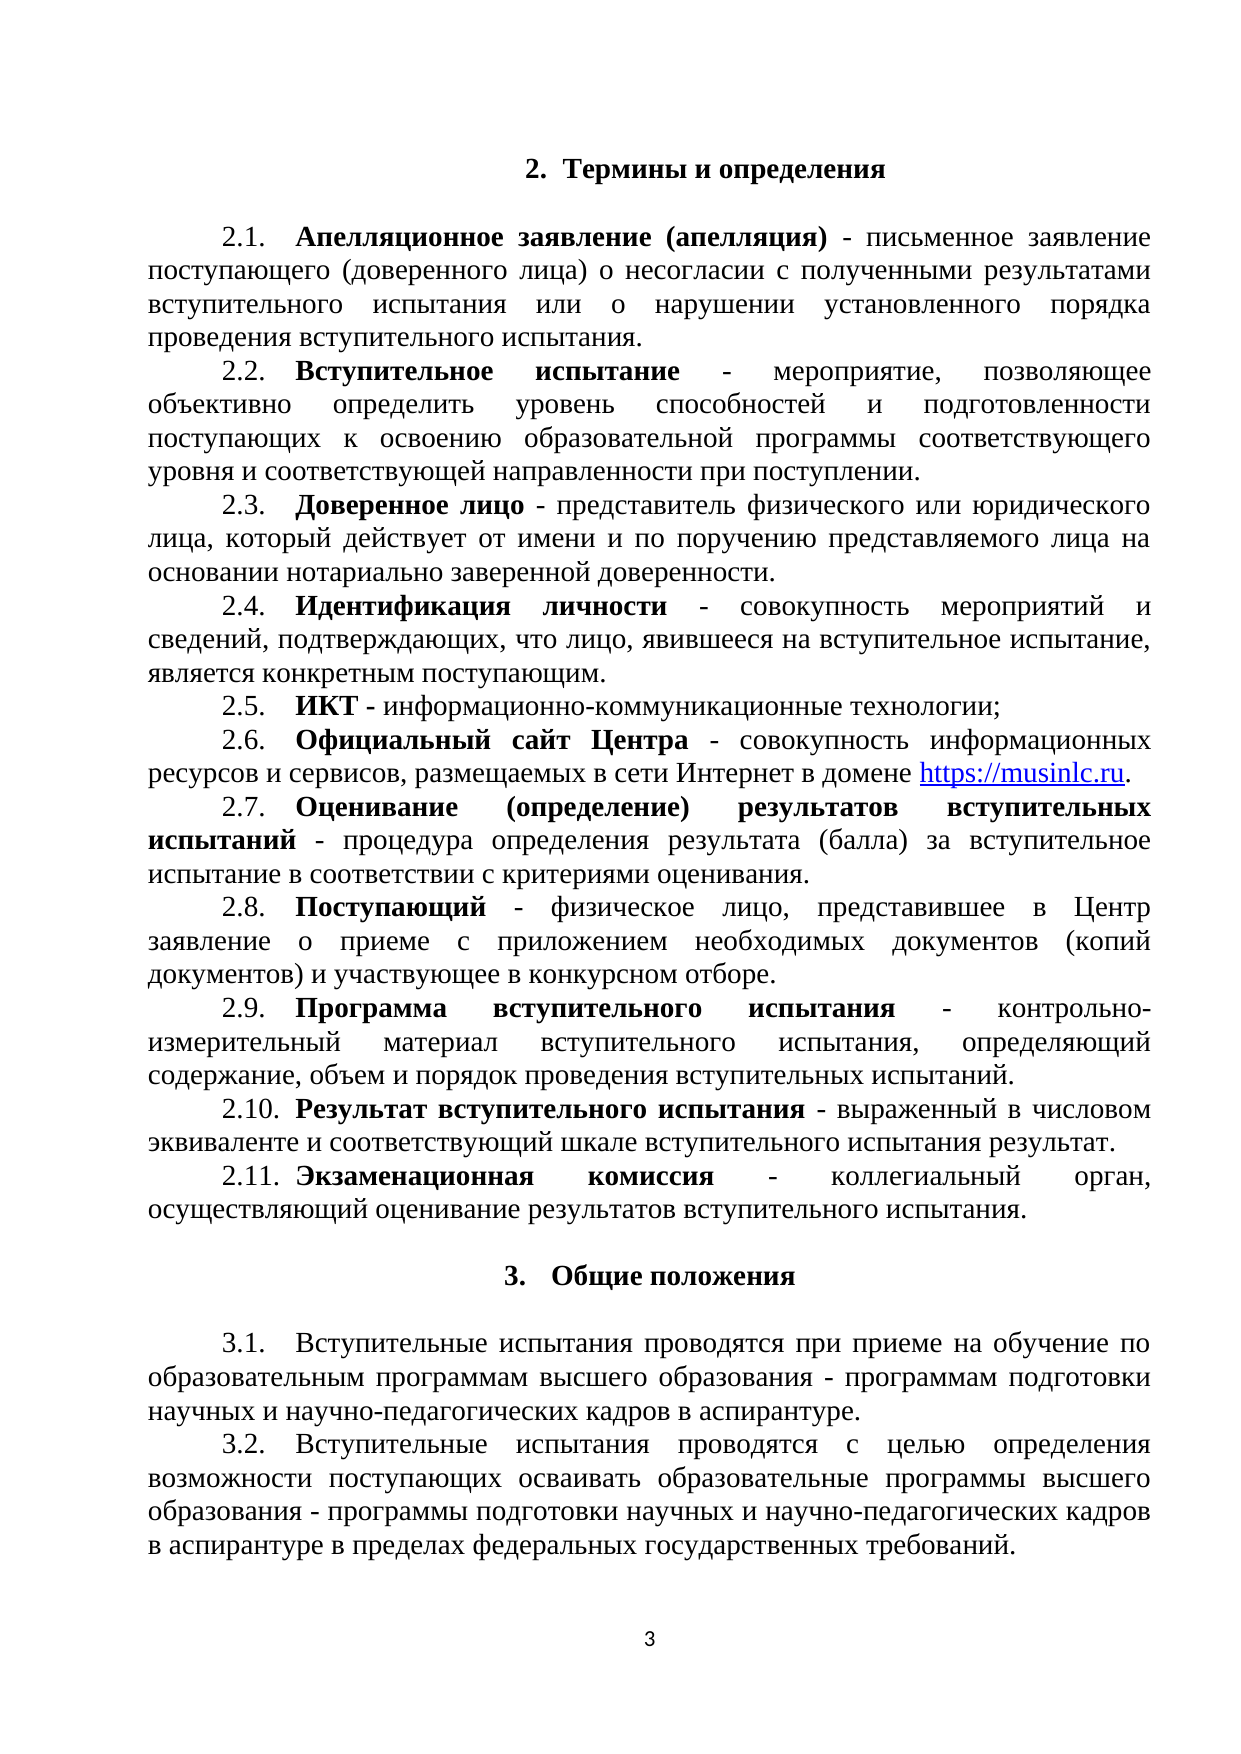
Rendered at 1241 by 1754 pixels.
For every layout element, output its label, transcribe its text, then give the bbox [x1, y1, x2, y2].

list Официальный сайт Центра - совокупность информационных ресурсов и сервисов, размещаемых в сети Интернет в домене https://musinlc.ru. [148, 722, 1152, 789]
list Поступающий - физическое лицо, представившее в Центр заявление о приеме с приложением необходимых документов (копий документов) и участвующее в конкурсном отборе. [148, 889, 1152, 990]
list Результат вступительного испытания - выраженный в числовом эквиваленте и соответствующий шкале вступительного испытания результат. [148, 1091, 1152, 1158]
list Общие положения [148, 1258, 1152, 1292]
list Экзаменационная комиссия - коллегиальный орган, осуществляющий оценивание результатов вступительного испытания. [148, 1158, 1152, 1225]
list Вступительное испытание - мероприятие, позволяющее объективно определить уровень способностей и подготовленности поступающих к освоению образовательной программы соответствующего уровня и соответствующей направленности при поступлении. [148, 353, 1152, 487]
list Доверенное лицо - представитель физического или юридического лица, который действует от имени и по поручению представляемого лица на основании нотариально заверенной доверенности. [148, 487, 1152, 588]
list ИКТ - информационно-коммуникационные технологии; [148, 688, 1152, 722]
list Идентификация личности - совокупность мероприятий и сведений, подтверждающих, что лицо, явившееся на вступительное испытание, является конкретным поступающим. [148, 588, 1152, 688]
list Вступительные испытания проводятся с целью определения возможности поступающих осваивать образовательные программы высшего образования - программы подготовки научных и научно-педагогических кадров в аспирантуре в пределах федеральных государственных требований. [148, 1426, 1152, 1560]
list Оценивание (определение) результатов вступительных испытаний - процедура определения результата (балла) за вступительное испытание в соответствии с критериями оценивания. [148, 789, 1152, 889]
list Вступительные испытания проводятся при приеме на обучение по образовательным программам высшего образования - программам подготовки научных и научно-педагогических кадров в аспирантуре. [148, 1326, 1152, 1426]
list Апелляционное заявление (апелляция) - письменное заявление поступающего (доверенного лица) о несогласии с полученными результатами вступительного испытания или о нарушении установленного порядка проведения вступительного испытания. [148, 219, 1152, 353]
list Термины и определения [259, 152, 1152, 185]
list Программа вступительного испытания - контрольно-измерительный материал вступительного испытания, определяющий содержание, объем и порядок проведения вступительных испытаний. [148, 990, 1152, 1091]
